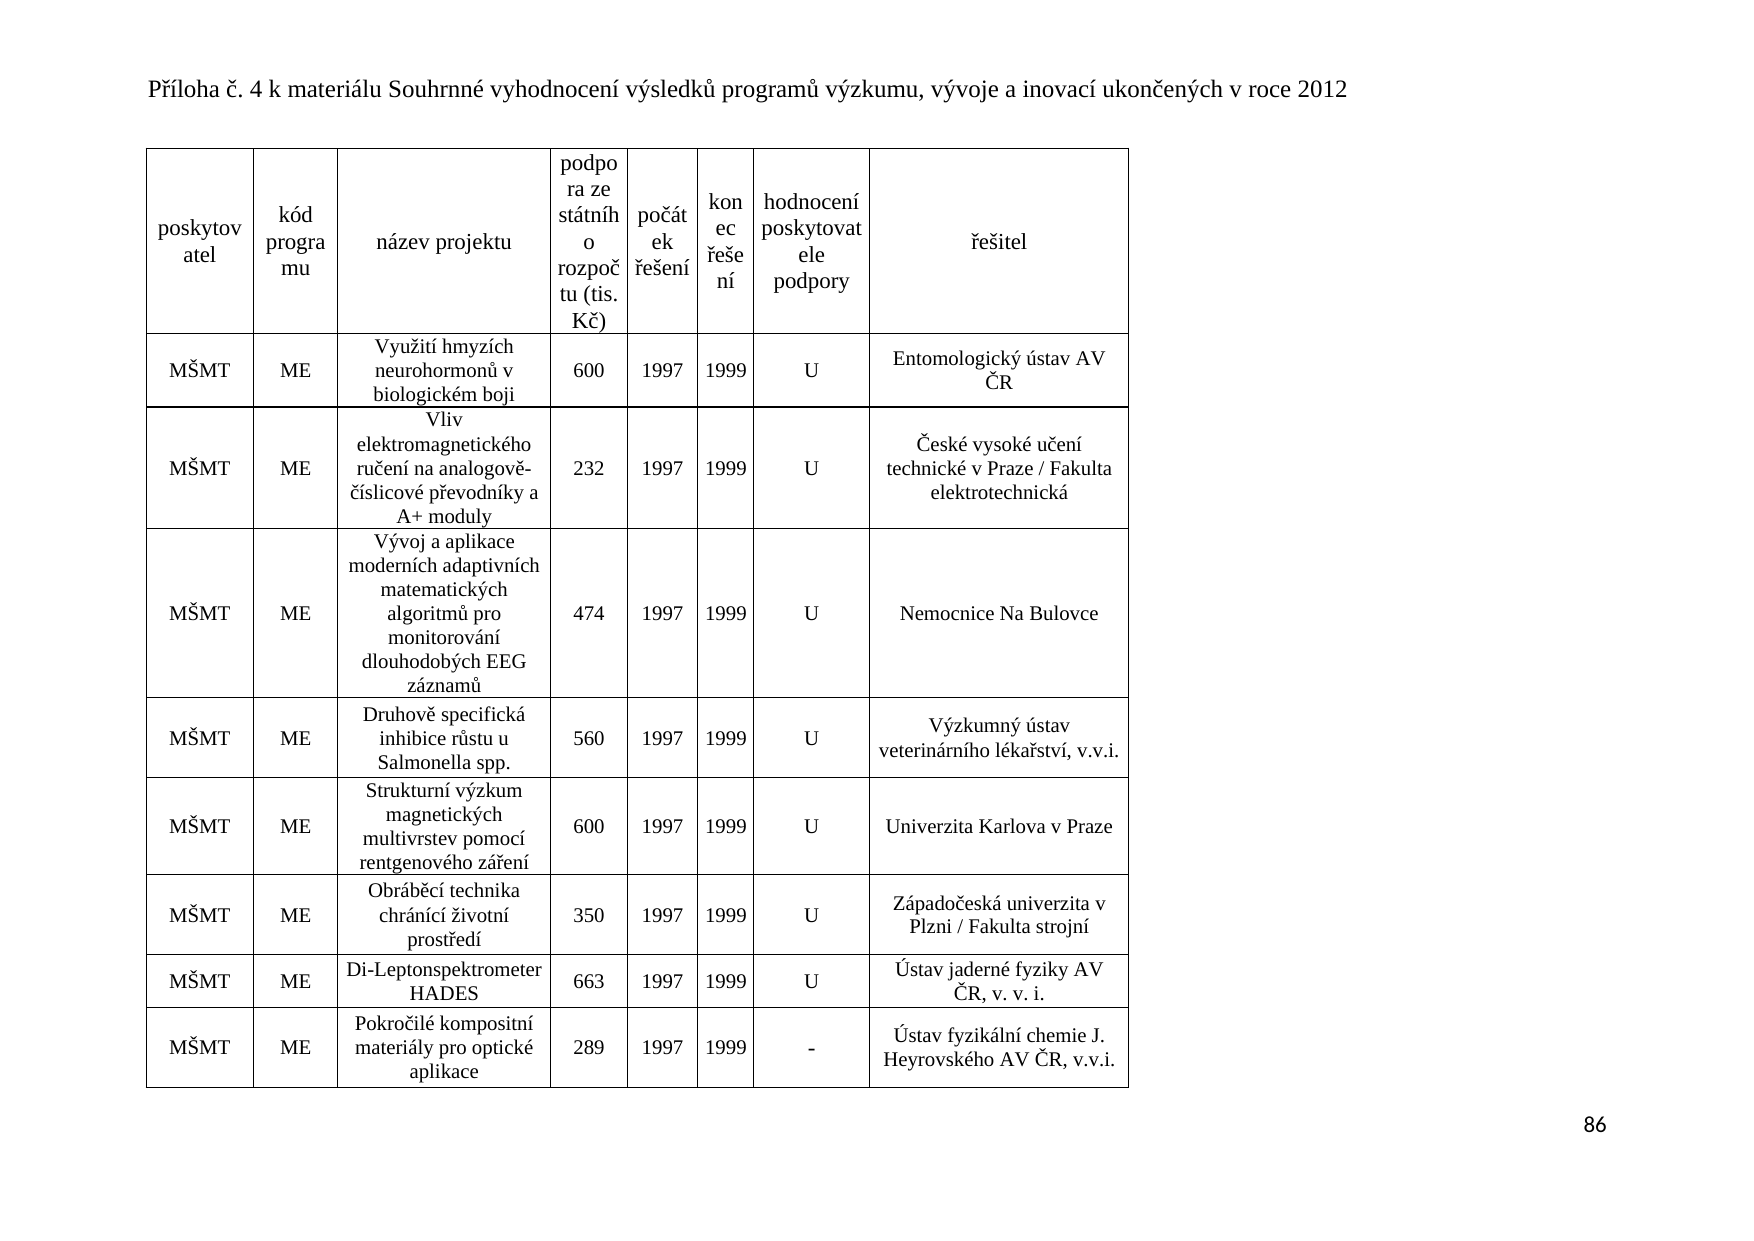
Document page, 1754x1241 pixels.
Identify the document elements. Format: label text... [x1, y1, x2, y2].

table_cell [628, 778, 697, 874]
table_header poskytovatel [147, 149, 253, 333]
table_header konec řešení [698, 149, 753, 333]
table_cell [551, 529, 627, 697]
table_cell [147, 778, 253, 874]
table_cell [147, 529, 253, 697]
table_header řešitel [870, 149, 1128, 333]
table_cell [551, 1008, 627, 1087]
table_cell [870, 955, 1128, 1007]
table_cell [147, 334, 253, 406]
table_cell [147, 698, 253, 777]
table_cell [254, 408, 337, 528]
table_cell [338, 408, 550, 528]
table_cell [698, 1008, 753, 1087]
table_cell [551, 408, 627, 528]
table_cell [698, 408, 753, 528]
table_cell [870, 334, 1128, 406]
table_header podpora ze státního rozpočtu (tis. Kč) [551, 149, 627, 333]
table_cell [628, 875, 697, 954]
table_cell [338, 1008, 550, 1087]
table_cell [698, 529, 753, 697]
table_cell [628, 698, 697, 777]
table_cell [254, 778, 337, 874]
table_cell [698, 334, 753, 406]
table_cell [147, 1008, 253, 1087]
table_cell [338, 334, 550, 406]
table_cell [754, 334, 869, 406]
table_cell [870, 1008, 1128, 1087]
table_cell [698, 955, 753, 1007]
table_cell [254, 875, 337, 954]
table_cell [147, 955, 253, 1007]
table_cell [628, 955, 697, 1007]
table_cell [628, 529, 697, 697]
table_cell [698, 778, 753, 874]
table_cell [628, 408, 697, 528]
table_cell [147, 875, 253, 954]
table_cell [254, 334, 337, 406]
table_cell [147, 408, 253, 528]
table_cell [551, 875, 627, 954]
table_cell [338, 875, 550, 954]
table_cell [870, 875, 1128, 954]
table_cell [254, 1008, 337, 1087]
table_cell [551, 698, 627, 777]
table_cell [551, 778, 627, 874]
table_header počátek řešení [628, 149, 697, 333]
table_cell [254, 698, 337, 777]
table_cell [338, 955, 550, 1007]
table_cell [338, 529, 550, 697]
table_header kód programu [254, 149, 337, 333]
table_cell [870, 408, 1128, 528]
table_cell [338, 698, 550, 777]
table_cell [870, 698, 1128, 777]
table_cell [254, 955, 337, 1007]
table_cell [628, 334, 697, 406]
table_header hodnocení poskytovatele podpory [754, 149, 869, 333]
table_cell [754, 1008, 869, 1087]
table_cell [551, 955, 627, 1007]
table_header název projektu [338, 149, 550, 333]
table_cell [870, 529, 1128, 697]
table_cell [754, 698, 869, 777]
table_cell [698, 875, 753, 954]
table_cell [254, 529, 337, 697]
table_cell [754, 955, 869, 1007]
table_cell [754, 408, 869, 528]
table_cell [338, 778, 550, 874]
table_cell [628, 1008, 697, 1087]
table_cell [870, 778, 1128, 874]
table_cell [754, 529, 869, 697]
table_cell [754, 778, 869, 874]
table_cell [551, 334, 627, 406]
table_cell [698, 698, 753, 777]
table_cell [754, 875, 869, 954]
